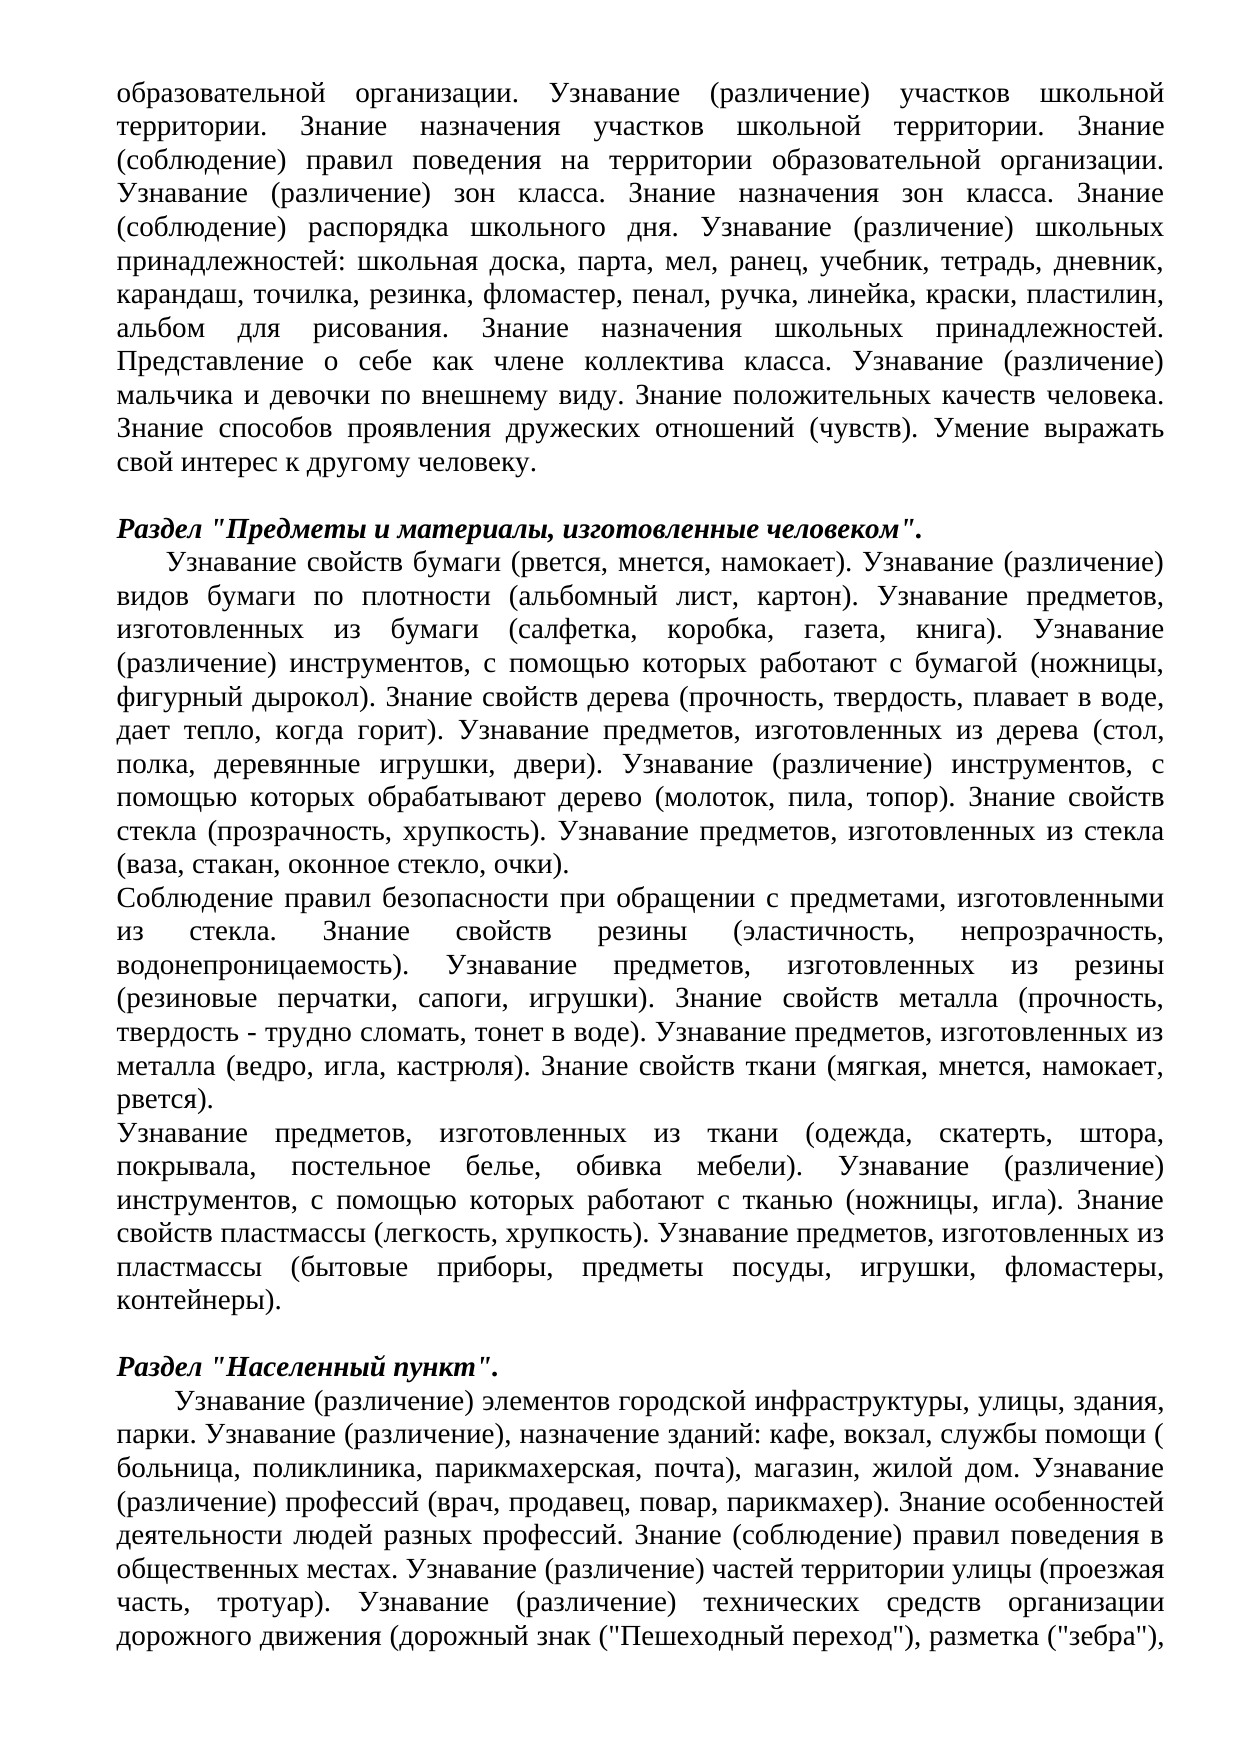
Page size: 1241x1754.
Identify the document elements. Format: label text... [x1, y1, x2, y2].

text Раздел "Населенный пункт". [116, 1349, 1165, 1383]
text Узнавание предметов, изготовленных из ткани (одежда, скатерть, штора, покрывала, постельное белье, обивка мебели). Узнавание (различение) инструментов, с помощью которых работают с тканью (ножницы, игла). Знание свойств пластмассы (легкость, хрупкость). Узнавание предметов, изготовленных из пластмассы (бытовые приборы, предметы посуды, игрушки, фломастеры, контейнеры). [116, 1115, 1165, 1316]
text Раздел "Предметы и материалы, изготовленные человеком". [116, 511, 1165, 544]
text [116, 1383, 1165, 1651]
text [116, 75, 1165, 477]
text Узнавание свойств бумаги (рвется, мнется, намокает). Узнавание (различение) видов бумаги по плотности (альбомный лист, картон). Узнавание предметов, изготовленных из бумаги (салфетка, коробка, газета, книга). Узнавание (различение) инструментов, с помощью которых работают с бумагой (ножницы, фигурный дырокол). Знание свойств дерева (прочность, твердость, плавает в воде, дает тепло, когда горит). Узнавание предметов, изготовленных из дерева (стол, полка, деревянные игрушки, двери). Узнавание (различение) инструментов, с помощью которых обрабатывают дерево (молоток, пила, топор). Знание свойств стекла (прозрачность, хрупкость). Узнавание предметов, изготовленных из стекла (ваза, стакан, оконное стекло, очки). [116, 544, 1165, 880]
text Соблюдение правил безопасности при обращении с предметами, изготовленными из стекла. Знание свойств резины (эластичность, непрозрачность, водонепроницаемость). Узнавание предметов, изготовленных из резины (резиновые перчатки, сапоги, игрушки). Знание свойств металла (прочность, твердость - трудно сломать, тонет в воде). Узнавание предметов, изготовленных из металла (ведро, игла, кастрюля). Знание свойств ткани (мягкая, мнется, намокает, рвется). [116, 880, 1165, 1115]
